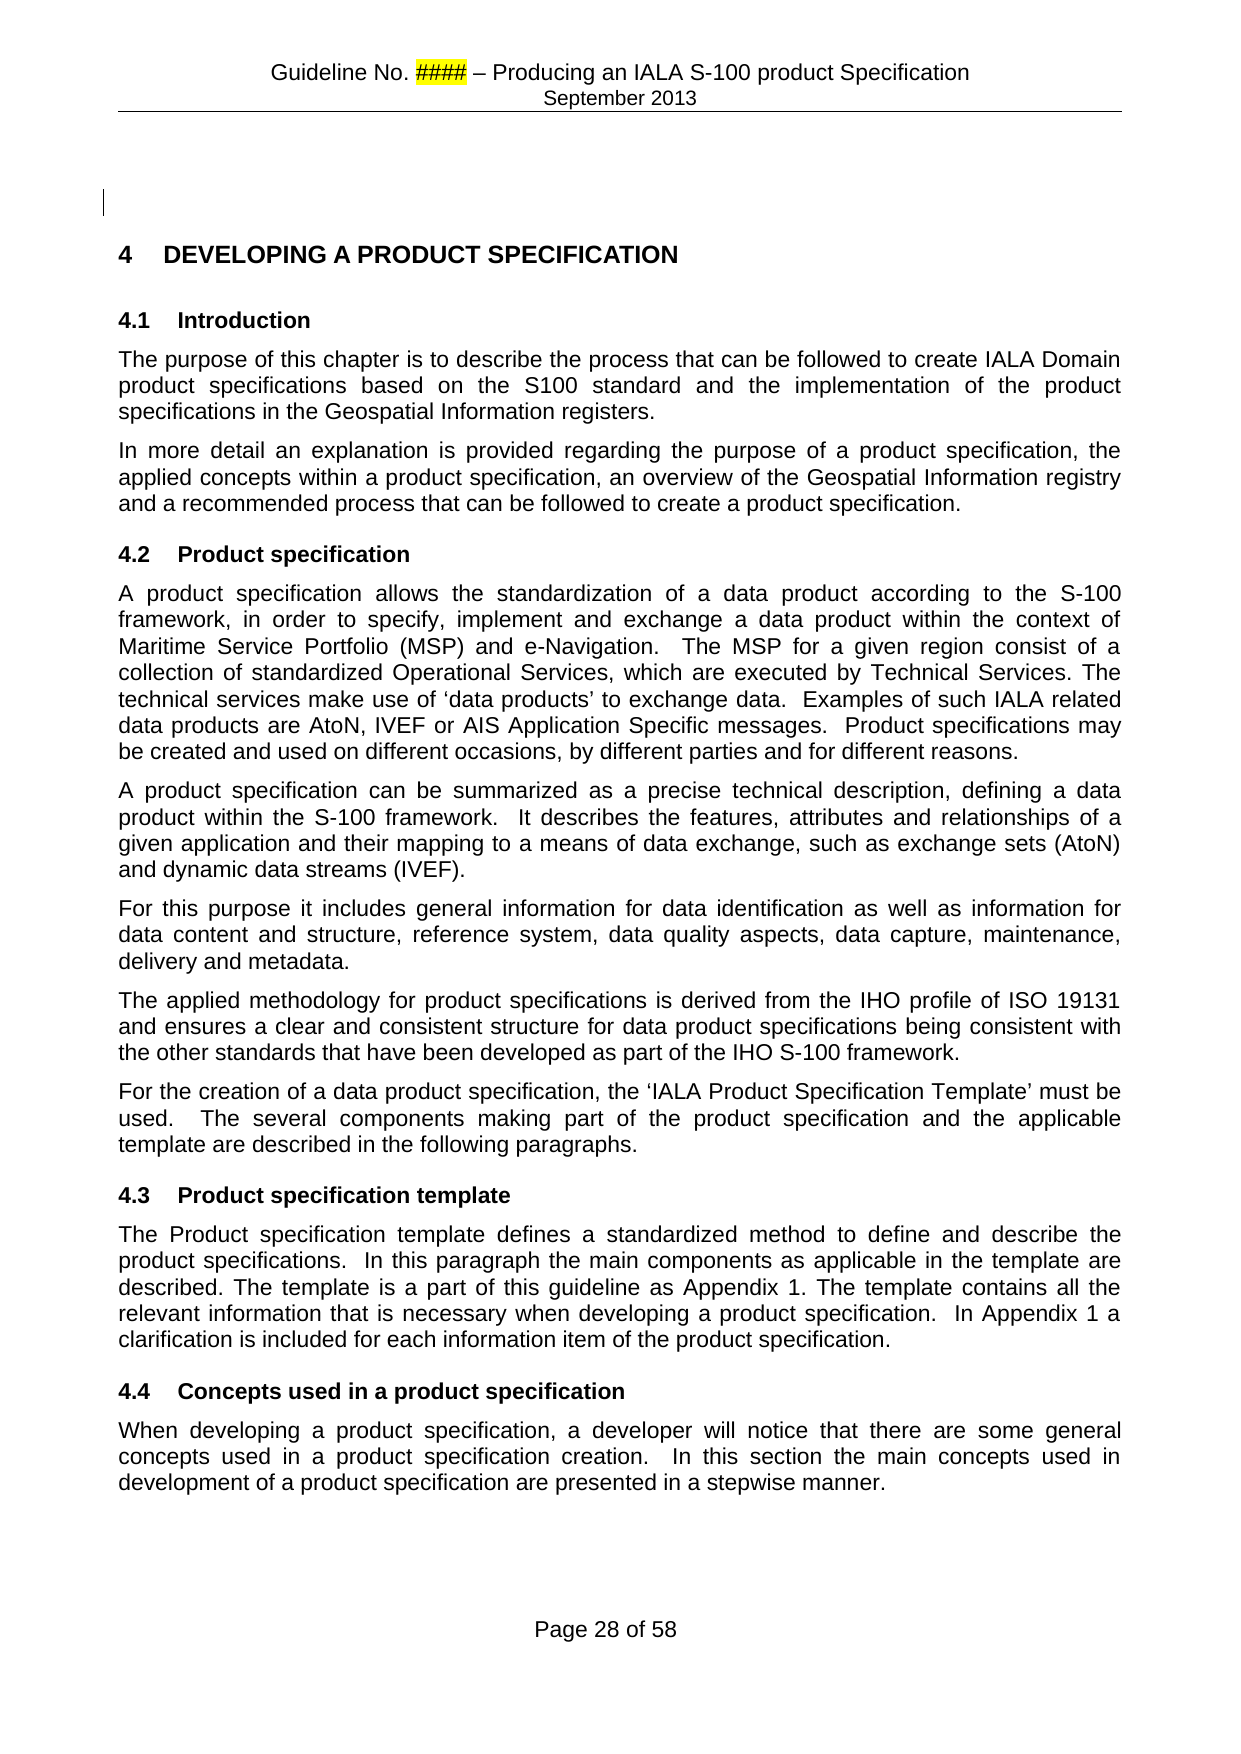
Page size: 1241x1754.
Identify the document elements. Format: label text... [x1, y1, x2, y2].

text The applied methodology for product specifications is derived from the IHO profile of ISO 19131 and ensures a clear and consistent structure for data product specifications being consistent with the other standards that have been developed as part of the IHO S-100 framework. [118, 987, 1122, 1066]
text The purpose of this chapter is to describe the process that can be followed to create IALA Domain product specifications based on the S100 standard and the implementation of the product specifications in the Geospatial Information registers. [118, 346, 1122, 425]
text For the creation of a data product specification, the ‘IALA Product Specification Template’ must be used. The several components making part of the product specification and the applicable template are described in the following paragraphs. [118, 1078, 1122, 1157]
text For this purpose it includes general information for data identification as well as information for data content and structure, reference system, data quality aspects, data capture, maintenance, delivery and metadata. [118, 895, 1122, 974]
text The Product specification template defines a standardized method to define and describe the product specifications. In this paragraph the main components as applicable in the template are described. The template is a part of this guideline as Appendix 1. The template contains all the relevant information that is necessary when developing a product specification. In Appendix 1 a clarification is included for each information item of the product specification. [118, 1221, 1122, 1353]
subtitle Concepts used in a product specification [118, 1378, 1122, 1404]
text A product specification allows the standardization of a data product according to the S-100 framework, in order to specify, implement and exchange a data product within the context of Maritime Service Portfolio (MSP) and e-Navigation. The MSP for a given region consist of a collection of standardized Operational Services, which are executed by Technical Services. The technical services make use of ‘data products’ to exchange data. Examples of such IALA related data products are AtoN, IVEF or AIS Application Specific messages. Product specifications may be created and used on different occasions, by different parties and for different reasons. [118, 580, 1122, 764]
subtitle Product specification [118, 541, 1122, 568]
subtitle Product specification template [118, 1182, 1122, 1208]
text A product specification can be summarized as a precise technical description, defining a data product within the S-100 framework. It describes the features, attributes and relationships of a given application and their mapping to a means of data exchange, such as exchange sets (AtoN) and dynamic data streams (IVEF). [118, 777, 1122, 882]
subtitle Developing a product specification [118, 241, 1122, 269]
text In more detail an explanation is provided regarding the purpose of a product specification, the applied concepts within a product specification, an overview of the Geospatial Information registry and a recommended process that can be followed to create a product specification. [118, 437, 1122, 516]
text When developing a product specification, a developer will notice that there are some general concepts used in a product specification creation. In this section the main concepts used in development of a product specification are presented in a stepwise manner. [118, 1417, 1122, 1496]
subtitle Introduction [118, 307, 1122, 333]
